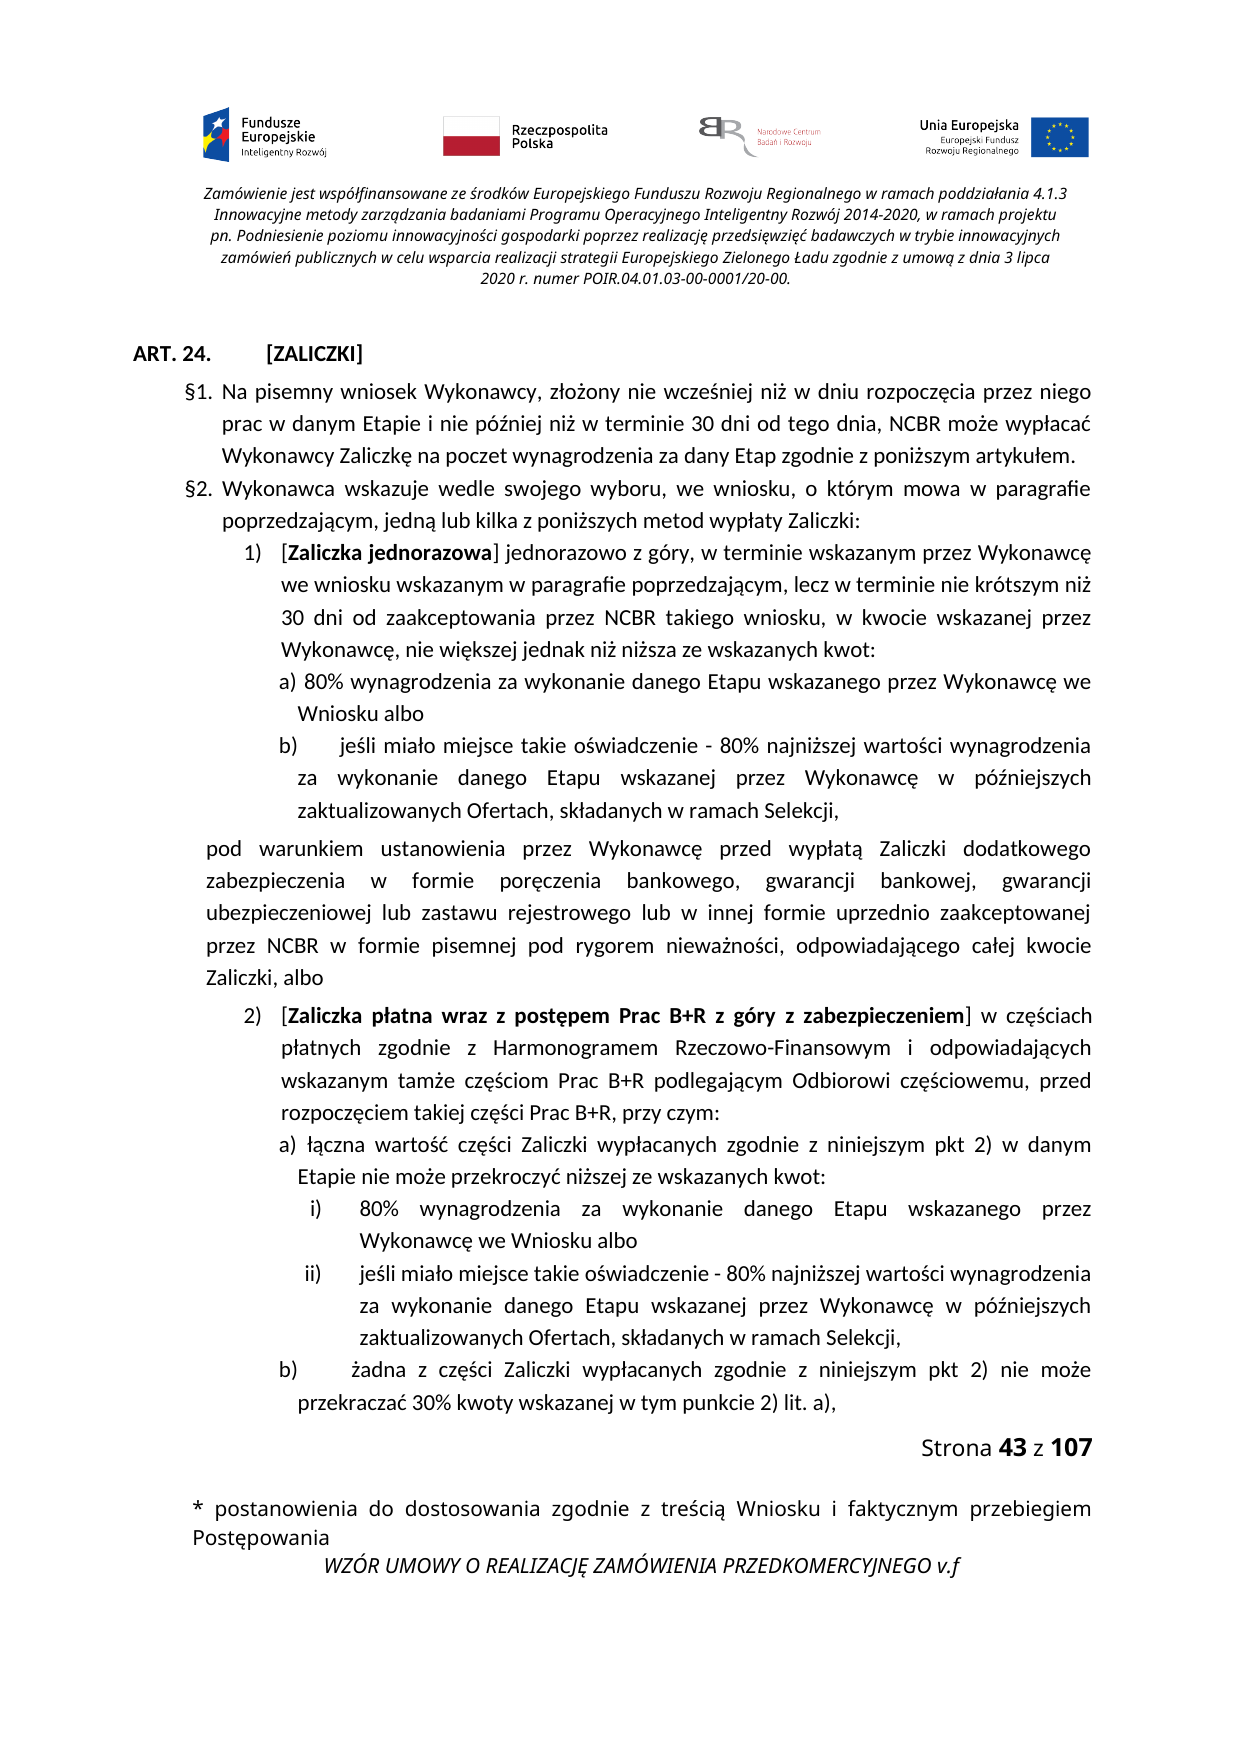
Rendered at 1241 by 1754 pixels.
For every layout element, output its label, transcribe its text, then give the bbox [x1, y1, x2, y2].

text pod warunkiem ustanowienia przez Wykonawcę przed wypłatą Zaliczki dodatkowego zabezpieczenia w formie poręczenia bankowego, gwarancji bankowej, gwarancji ubezpieczeniowej lub zastawu rejestrowego lub w innej formie uprzednio zaakceptowanej przez NCBR w formie pisemnej pod rygorem nieważności, odpowiadającego całej kwocie Zaliczki, albo [206, 834, 1093, 991]
list [Zaliczka płatna wraz z postępem Prac B+R z góry z zabezpieczeniem] w częściach płatnych zgodnie z Harmonogramem Rzeczowo-Finansowym i odpowiadających wskazanym tamże częściom Prac B+R podlegającym Odbiorowi częściowemu, przed rozpoczęciem takiej części Prac B+R, przy czym: [243, 1001, 1093, 1126]
list łączna wartość części Zaliczki wypłacanych zgodnie z niniejszym pkt 2) w danym Etapie nie może przekroczyć niższej ze wskazanych kwot: [279, 1130, 1093, 1190]
list jeśli miało miejsce takie oświadczenie - 80% najniższej wartości wynagrodzenia za wykonanie danego Etapu wskazanej przez Wykonawcę w późniejszych zaktualizowanych Ofertach, składanych w ramach Selekcji, [279, 731, 1093, 824]
list żadna z części Zaliczki wypłacanych zgodnie z niniejszym pkt 2) nie może przekraczać 30% kwoty wskazanej w tym punkcie 2) lit. a), [279, 1355, 1093, 1416]
list 80% wynagrodzenia za wykonanie danego Etapu wskazanego przez Wykonawcę we Wniosku albo [322, 1194, 1093, 1255]
list jeśli miało miejsce takie oświadczenie - 80% najniższej wartości wynagrodzenia za wykonanie danego Etapu wskazanej przez Wykonawcę w późniejszych zaktualizowanych Ofertach, składanych w ramach Selekcji, [322, 1259, 1093, 1351]
list Na pisemny wniosek Wykonawcy, złożony nie wcześniej niż w dniu rozpoczęcia przez niego prac w danym Etapie i nie później niż w terminie 30 dni od tego dnia, NCBR może wypłacać Wykonawcy Zaliczkę na poczet wynagrodzenia za dany Etap zgodnie z poniższym artykułem. [184, 377, 1093, 470]
picture [203, 107, 1089, 162]
subtitle [ZALICZKI] [133, 339, 1093, 367]
list [Zaliczka jednorazowa] jednorazowo z góry, w terminie wskazanym przez Wykonawcę we wniosku wskazanym w paragrafie poprzedzającym, lecz w terminie nie krótszym niż 30 dni od zaakceptowania przez NCBR takiego wniosku, w kwocie wskazanej przez Wykonawcę, nie większej jednak niż niższa ze wskazanych kwot: [243, 538, 1093, 663]
list 80% wynagrodzenia za wykonanie danego Etapu wskazanego przez Wykonawcę we Wniosku albo [279, 667, 1093, 727]
list Wykonawca wskazuje wedle swojego wyboru, we wniosku, o którym mowa w paragrafie poprzedzającym, jedną lub kilka z poniższych metod wypłaty Zaliczki: [184, 474, 1093, 534]
